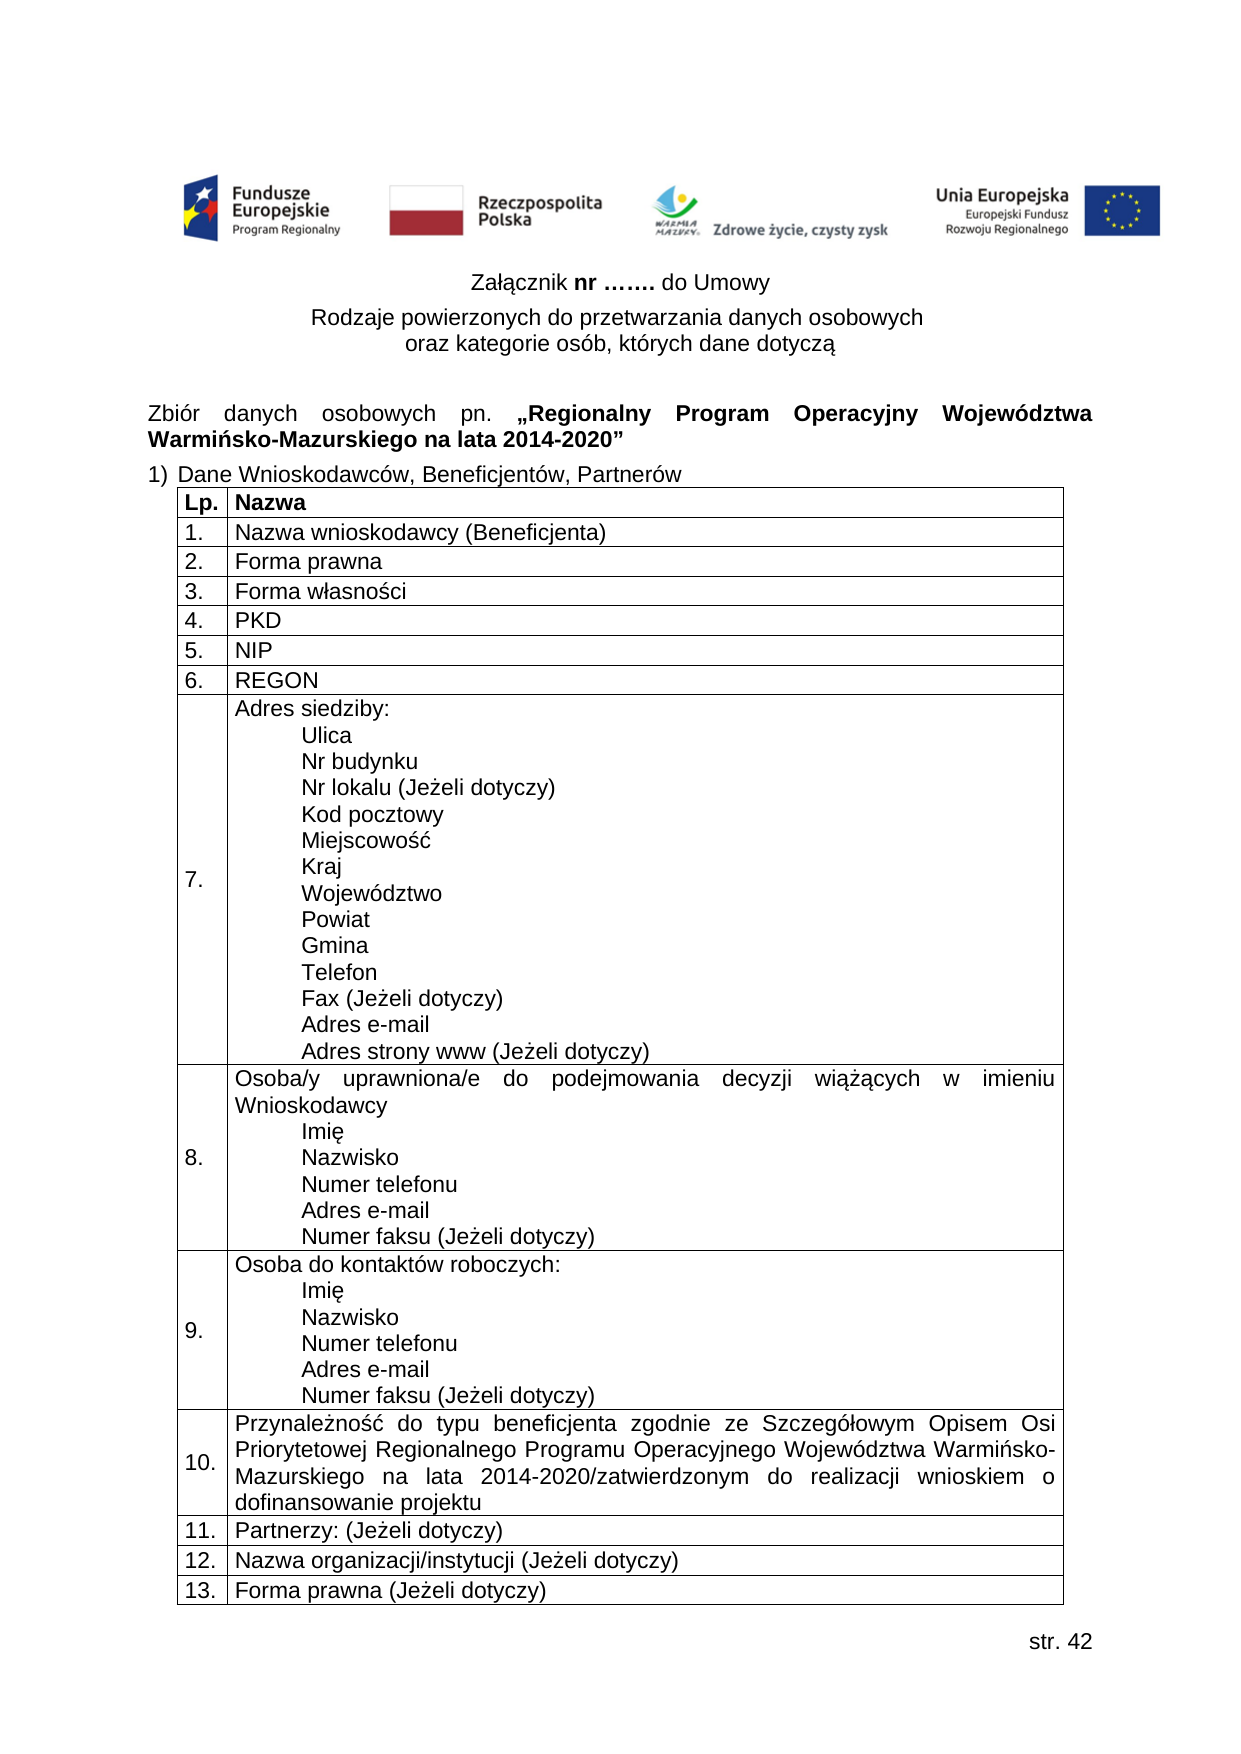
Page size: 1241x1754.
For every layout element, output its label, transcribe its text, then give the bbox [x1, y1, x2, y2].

text Rodzaje powierzonych do przetwarzania danych osobowych oraz kategorie osób, których dane dotyczą [148, 304, 1093, 357]
table_cell Nazwa wnioskodawcy (Beneficjenta) [228, 518, 1063, 546]
table_header Lp. [178, 488, 227, 517]
table_cell Osoba do kontaktów roboczych: Imię Nazwisko Numer telefonu Adres e-mail Numer faksu (Jeżeli dotyczy) [228, 1251, 1063, 1409]
table_cell [178, 518, 227, 546]
table_cell [178, 577, 227, 605]
table_cell [178, 1576, 227, 1604]
table_cell [178, 1065, 227, 1250]
table_header Nazwa [228, 488, 1063, 517]
text Załącznik nr ……. do Umowy [148, 269, 1093, 296]
table_cell REGON [228, 666, 1063, 694]
table_cell Forma prawna [228, 547, 1063, 576]
table_cell [178, 547, 227, 576]
table_cell Forma prawna (Jeżeli dotyczy) [228, 1576, 1063, 1604]
table_cell [178, 666, 227, 694]
table_cell Nazwa organizacji/instytucji (Jeżeli dotyczy) [228, 1546, 1063, 1574]
table_cell [178, 636, 227, 664]
text Zbiór danych osobowych pn. „Regionalny Program Operacyjny Województwa Warmińsko-Mazurskiego na lata 2014- [148, 400, 1093, 452]
table_cell Adres siedziby: Ulica Nr budynku Nr lokalu (Jeżeli dotyczy) Kod pocztowy Miejscowość Kraj Województwo Powiat Gmina Telefon Fax (Jeżeli dotyczy) Adres e-mail Adres strony www (Jeżeli dotyczy) [228, 695, 1063, 1064]
table_cell NIP [228, 636, 1063, 664]
table_cell [178, 695, 227, 1064]
table_cell PKD [228, 606, 1063, 635]
table_cell [178, 1251, 227, 1409]
list Dane Wnioskodawców, Beneficjentów, Partnerów [148, 461, 1093, 487]
table_cell [178, 1546, 227, 1574]
picture [147, 156, 1197, 261]
table_cell Przynależność do typu beneficjenta zgodnie ze Szczegółowym Opisem Osi Priorytetowej Regionalnego Programu Operacyjnego Województwa Warmińsko-Mazurskiego na lata 2014-2020/zatwierdzonym do realizacji wnioskiem o dofinansowanie projektu [228, 1410, 1063, 1515]
table_cell [178, 1516, 227, 1545]
table_cell Osoba/y uprawniona/e do podejmowania decyzji wiążących w imieniu Wnioskodawcy Imię Nazwisko Numer telefonu Adres e-mail Numer faksu (Jeżeli dotyczy) [228, 1065, 1063, 1250]
table_cell [178, 606, 227, 635]
table_cell Partnerzy: (Jeżeli dotyczy) [228, 1516, 1063, 1545]
table_cell [178, 1410, 227, 1515]
table_cell Forma własności [228, 577, 1063, 605]
